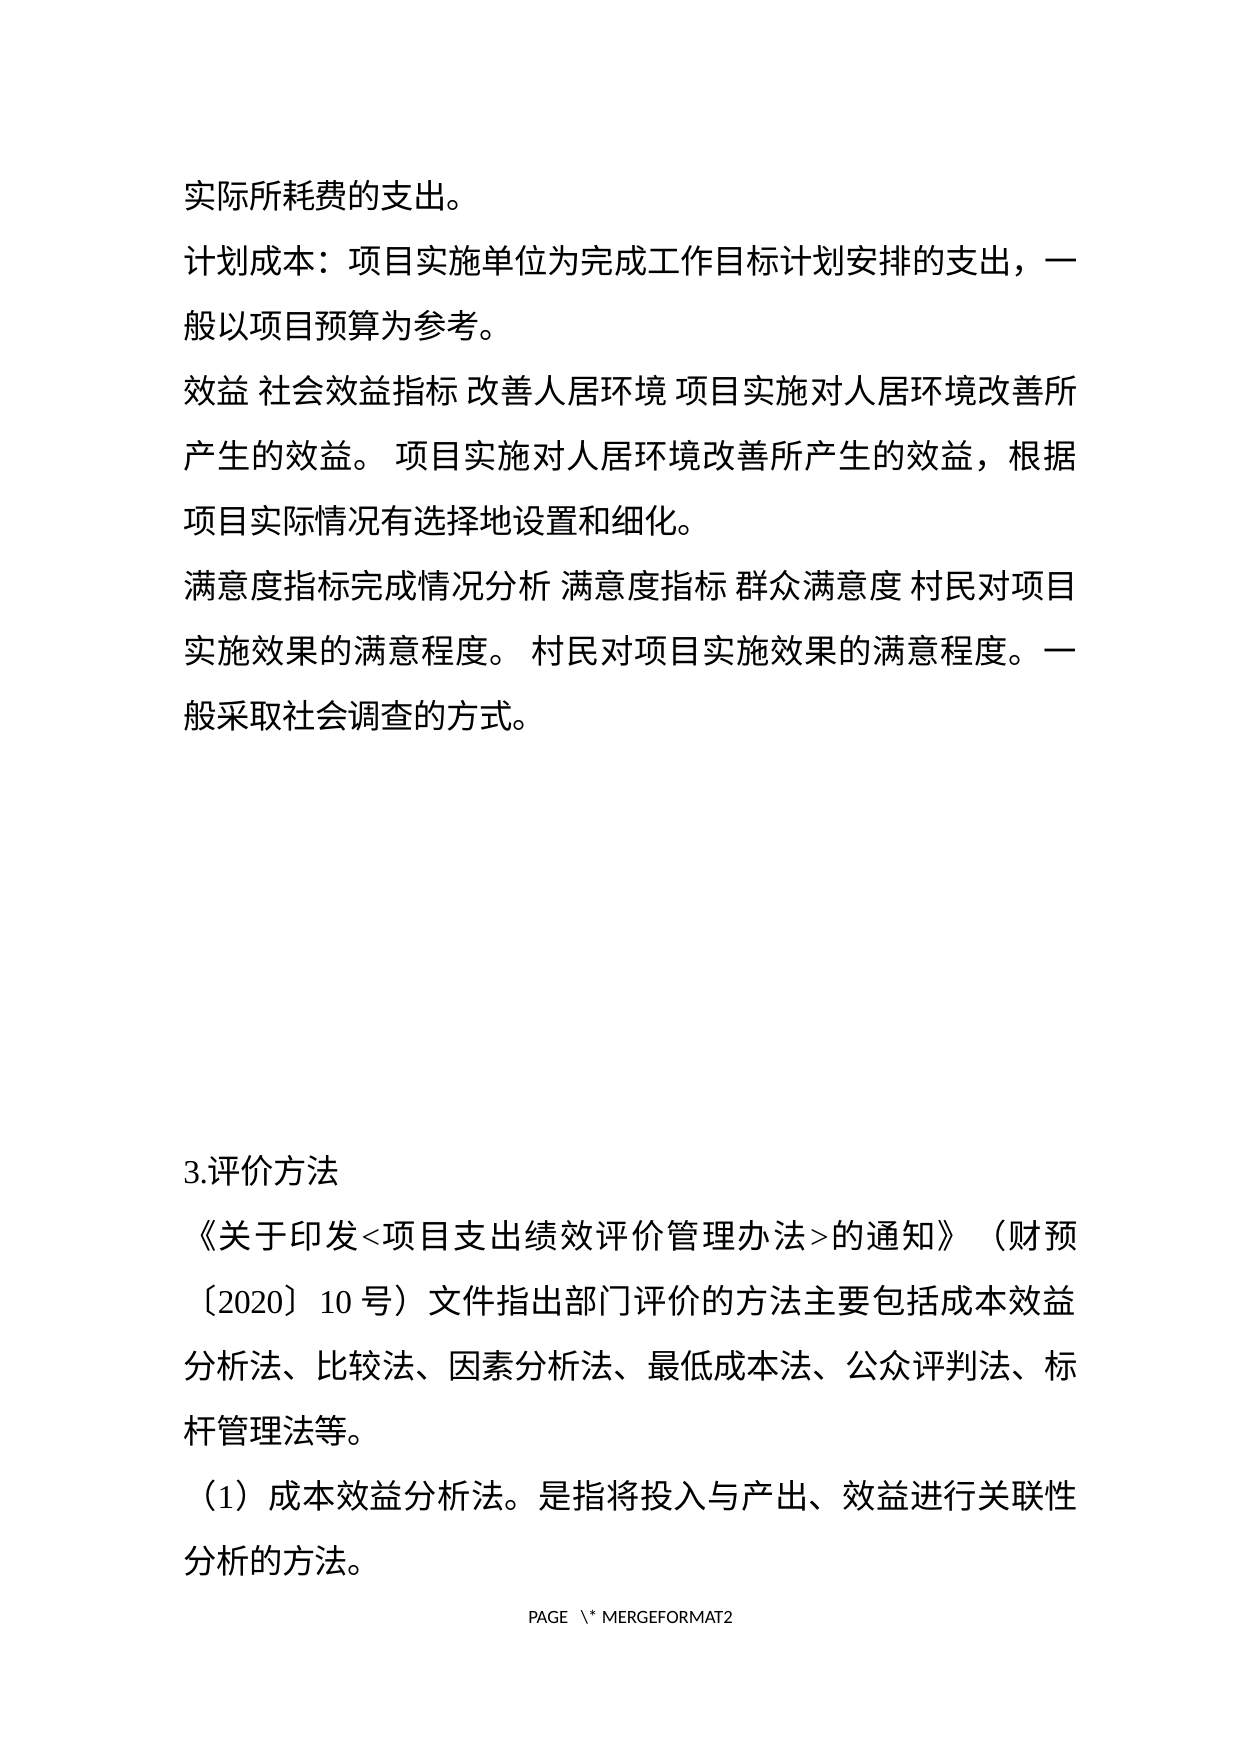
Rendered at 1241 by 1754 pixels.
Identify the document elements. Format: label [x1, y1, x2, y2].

text [183, 162, 1078, 1592]
